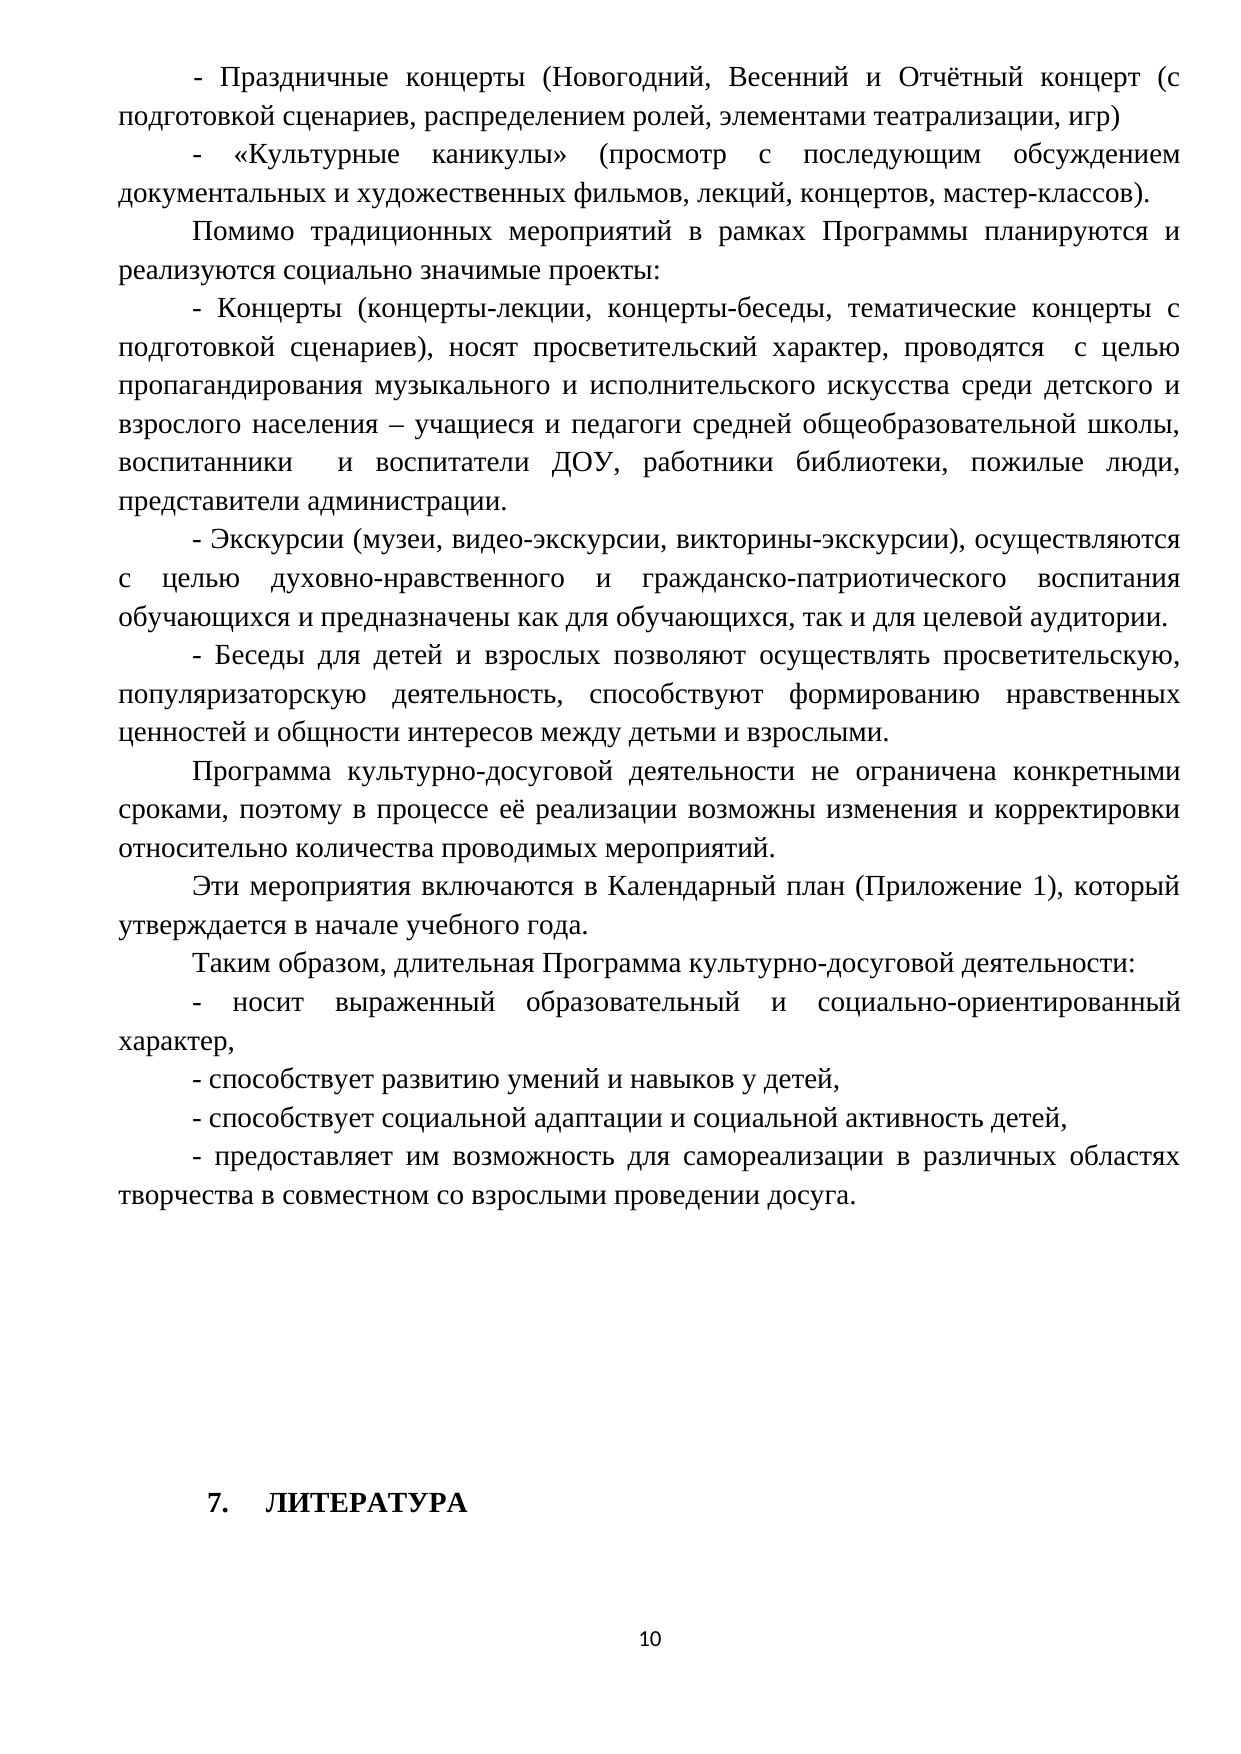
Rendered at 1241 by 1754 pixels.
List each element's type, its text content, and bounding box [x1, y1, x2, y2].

list ЛИТЕРАТУРА [118, 1485, 1181, 1519]
text - носит выраженный образовательный и социально-ориентированный характер, [118, 984, 1181, 1056]
text - Праздничные концерты (Новогодний, Весенний и Отчётный концерт (с подготовкой сценариев, распределением ролей, элементами театрализации, игр) [118, 59, 1181, 131]
text Помимо традиционных мероприятий в рамках Программы планируются и реализуются социально значимые проекты: [118, 213, 1181, 285]
text Эти мероприятия включаются в Календарный план (Приложение 1), который утверждается в начале учебного года. [118, 868, 1181, 941]
text - Экскурсии (музеи, видео-экскурсии, викторины-экскурсии), осуществляются с целью духовно-нравственного и гражданско-патриотического воспитания обучающихся и предназначены как для обучающихся, так и для целевой аудитории. [118, 522, 1181, 632]
text Таким образом, длительная Программа культурно-досуговой деятельности: [118, 946, 1181, 979]
text - Беседы для детей и взрослых позволяют осуществлять просветительскую, популяризаторскую деятельность, способствуют формированию нравственных ценностей и общности интересов между детьми и взрослыми. [118, 637, 1181, 748]
text - способствует социальной адаптации и социальной активность детей, [118, 1100, 1181, 1133]
text - способствует развитию умений и навыков у детей, [118, 1061, 1181, 1095]
text - предоставляет им возможность для самореализации в различных областях творчества в совместном со взрослыми проведении досуга. [118, 1138, 1181, 1210]
text Программа культурно-досуговой деятельности не ограничена конкретными сроками, поэтому в процессе её реализации возможны изменения и корректировки относительно количества проводимых мероприятий. [118, 753, 1181, 863]
text - Концерты (концерты-лекции, концерты-беседы, тематические концерты с подготовкой сценариев), носят просветительский характер, проводятся с целью пропагандирования музыкального и исполнительского искусства среди детского и взрослого населения – учащиеся и педагоги средней общеобразовательной школы, воспитанники и воспитатели ДОУ, работники библиотеки, пожилые люди, представители администрации. [118, 290, 1181, 517]
text - «Культурные каникулы» (просмотр с последующим обсуждением документальных и художественных фильмов, лекций, концертов, мастер-классов). [118, 136, 1181, 208]
